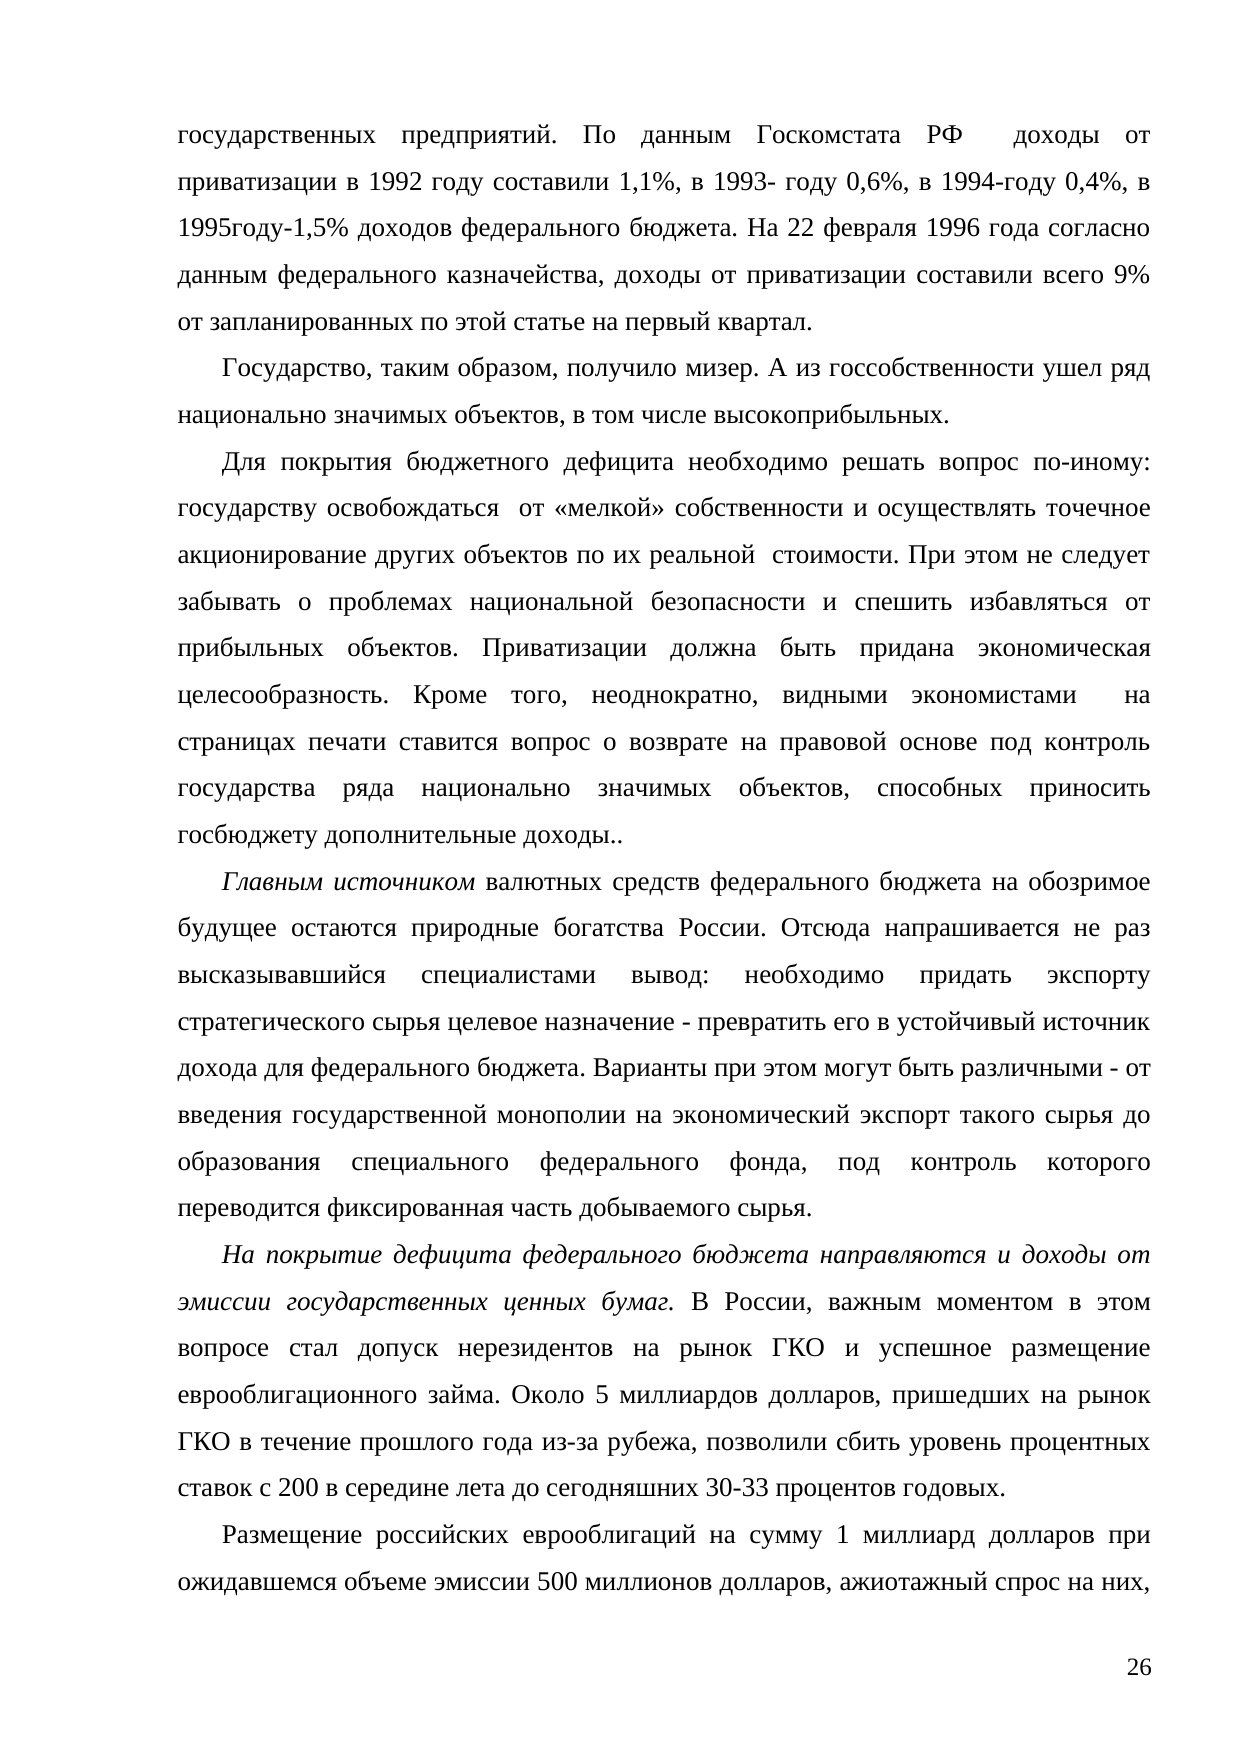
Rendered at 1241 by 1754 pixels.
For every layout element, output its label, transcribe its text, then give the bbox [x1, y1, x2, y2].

text Главным источником валютных средств федерального бюджета на обозримое будущее остаются природные богатства России. Отсюда напрашивается не раз высказывавшийся специалистами вывод: необходимо придать экспорту стратегического сырья целевое назначение - превратить его в устойчивый источник дохода для федерального бюджета. Варианты при этом могут быть различными - от введения государственной монополии на экономический экспорт такого сырья до образования специального федерального фонда, под контроль которого переводится фиксированная часть добываемого сырья. [177, 865, 1152, 1223]
text На покрытие дефицита федерального бюджета направляются и доходы от эмиссии государственных ценных бумаг. В России, важным моментом в этом вопросе стал допуск нерезидентов на рынок ГКО и успешное размещение еврооблигационного займа. Около 5 миллиардов долларов, пришедших на рынок ГКО в течение прошлого года из-за рубежа, позволили сбить уровень процентных ставок с 200 в середине лета до сегодняшних 30-33 процентов годовых. [177, 1238, 1152, 1503]
text Для покрытия бюджетного дефицита необходимо решать вопрос по-иному: государству освобождаться от «мелкой» собственности и осуществлять точечное акционирование других объектов по их реальной стоимости. При этом не следует забывать о проблемах национальной безопасности и спешить избавляться от прибыльных объектов. Приватизации должна быть придана экономическая целесообразность. Кроме того, неоднократно, видными экономистами на страницах печати ставится вопрос о возврате на правовой основе под контроль государства ряда национально значимых объектов, способных приносить госбюджету дополнительные доходы.. [177, 445, 1152, 849]
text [177, 1518, 1152, 1596]
text Государство, таким образом, получило мизер. А из госсобственности ушел ряд национально значимых объектов, в том числе высокоприбыльных. [177, 351, 1152, 429]
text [177, 118, 1152, 336]
